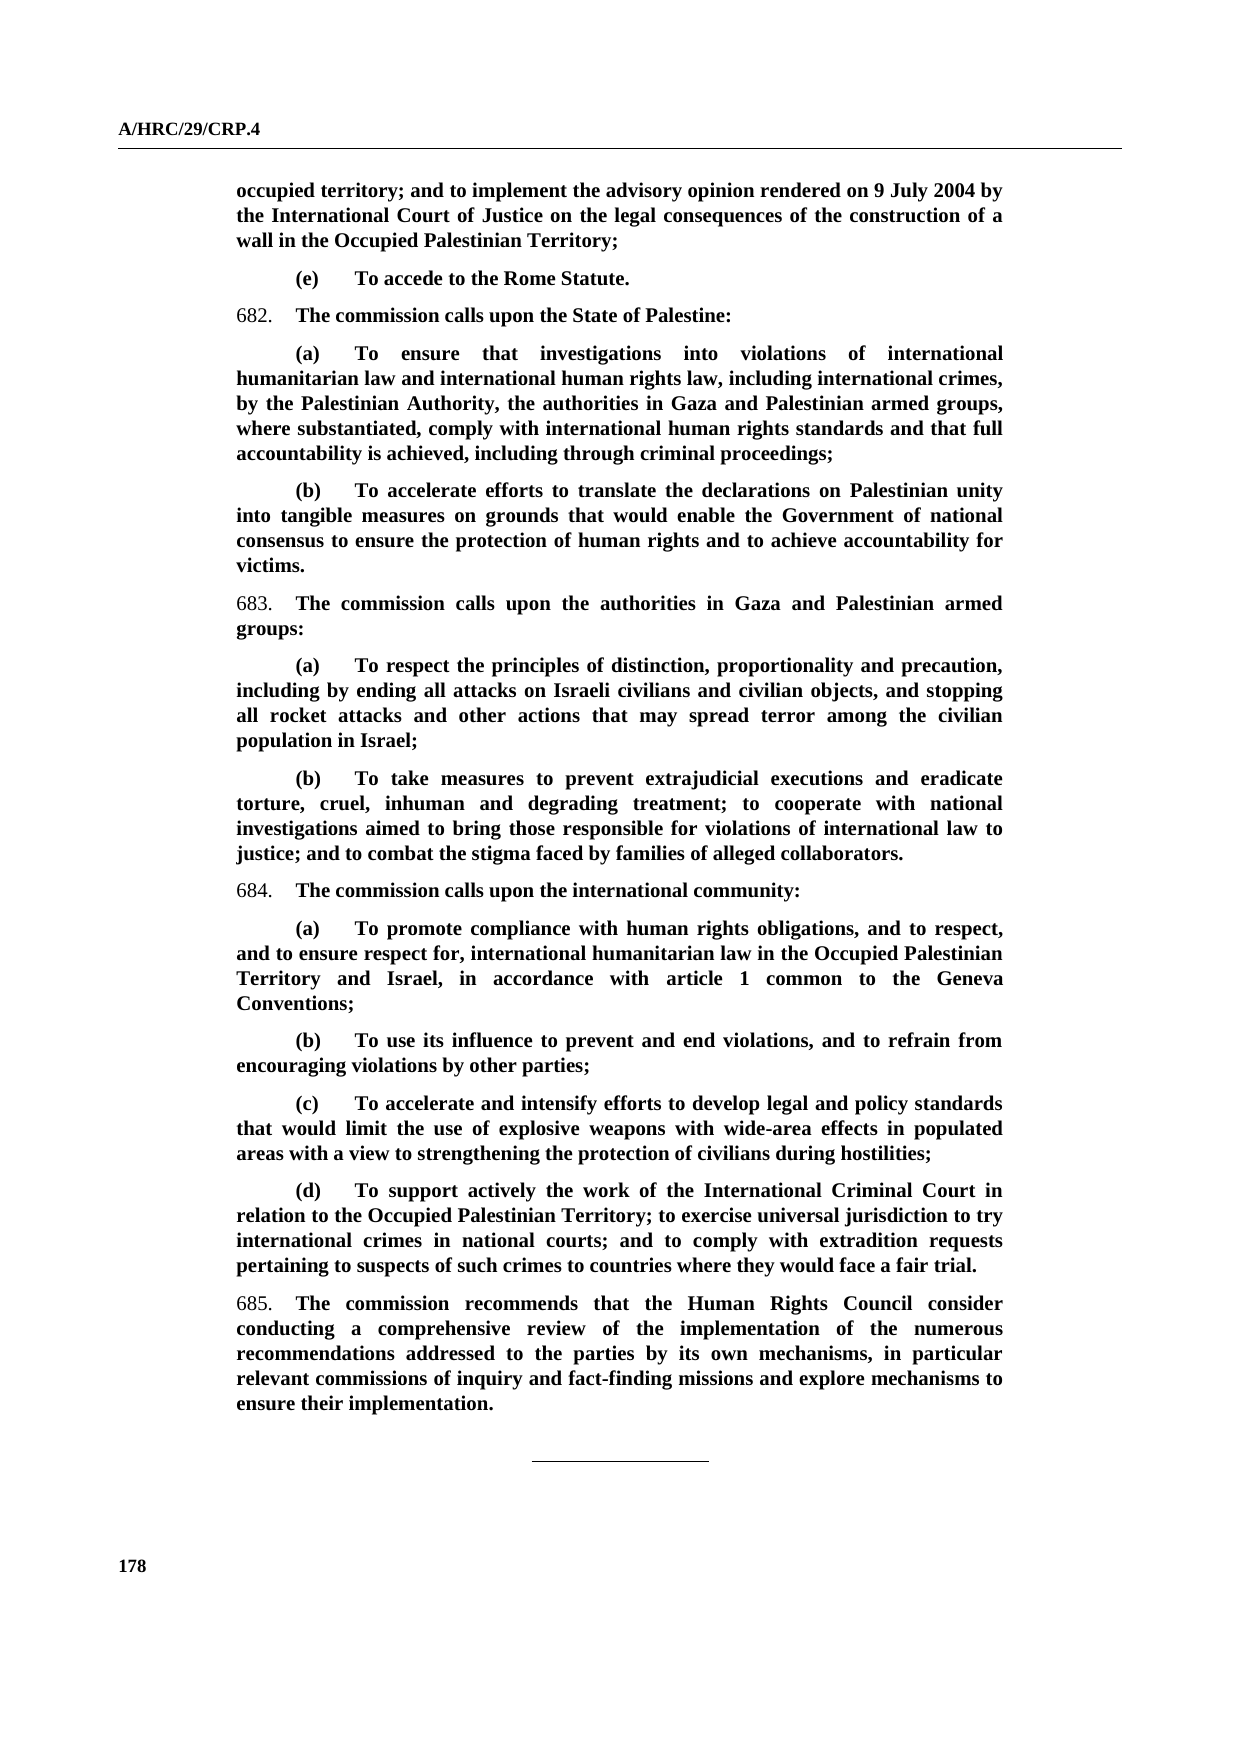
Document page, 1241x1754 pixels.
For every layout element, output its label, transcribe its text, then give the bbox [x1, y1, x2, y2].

text 682. The commission calls upon the State of Palestine: [236, 302, 1004, 327]
text (e) To accede to the Rome Statute. [236, 265, 1004, 290]
text (a) To respect the principles of distinction, proportionality and precaution, including by ending all attacks on Israeli civilians and civilian objects, and stopping all rocket attacks and other actions that may spread terror among the civilian population in Israel; [236, 652, 1004, 752]
text (c) To accelerate and intensify efforts to develop legal and policy standards that would limit the use of explosive weapons with wide-area effects in populated areas with a view to strengthening the protection of civilians during hostilities; [236, 1090, 1004, 1165]
text 684. The commission calls upon the international community: [236, 877, 1004, 902]
text (b) To take measures to prevent extrajudicial executions and eradicate torture, cruel, inhuman and degrading treatment; to cooperate with national investigations aimed to bring those responsible for violations of international law to justice; and to combat the stigma faced by families of alleged collaborators. [236, 765, 1004, 865]
text (b) To accelerate efforts to translate the declarations on Palestinian unity into tangible measures on grounds that would enable the Government of national consensus to ensure the protection of human rights and to achieve accountability for victims. [236, 477, 1004, 577]
text (b) To use its influence to prevent and end violations, and to refrain from encouraging violations by other parties; [236, 1027, 1004, 1077]
text (d) To support actively the work of the International Criminal Court in relation to the Occupied Palestinian Territory; to exercise universal jurisdiction to try international crimes in national courts; and to comply with extradition requests pertaining to suspects of such crimes to countries where they would face a fair trial. [236, 1177, 1004, 1277]
text (a) To promote compliance with human rights obligations, and to respect, and to ensure respect for, international humanitarian law in the Occupied Palestinian Territory and Israel, in accordance with article 1 common to the Geneva Conventions; [236, 915, 1004, 1015]
text 685. The commission recommends that the Human Rights Council consider conducting a comprehensive review of the implementation of the numerous recommendations addressed to the parties by its own mechanisms, in particular relevant commissions of inquiry and fact-finding missions and explore mechanisms to ensure their implementation. [236, 1290, 1004, 1415]
text (a) To ensure that investigations into violations of international humanitarian law and international human rights law, including international crimes, by the Palestinian Authority, the authorities in Gaza and Palestinian armed groups, where substantiated, comply with international human rights standards and that full accountability is achieved, including through criminal proceedings; [236, 340, 1004, 465]
text 683. The commission calls upon the authorities in Gaza and Palestinian armed groups: [236, 590, 1004, 640]
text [236, 177, 1004, 252]
